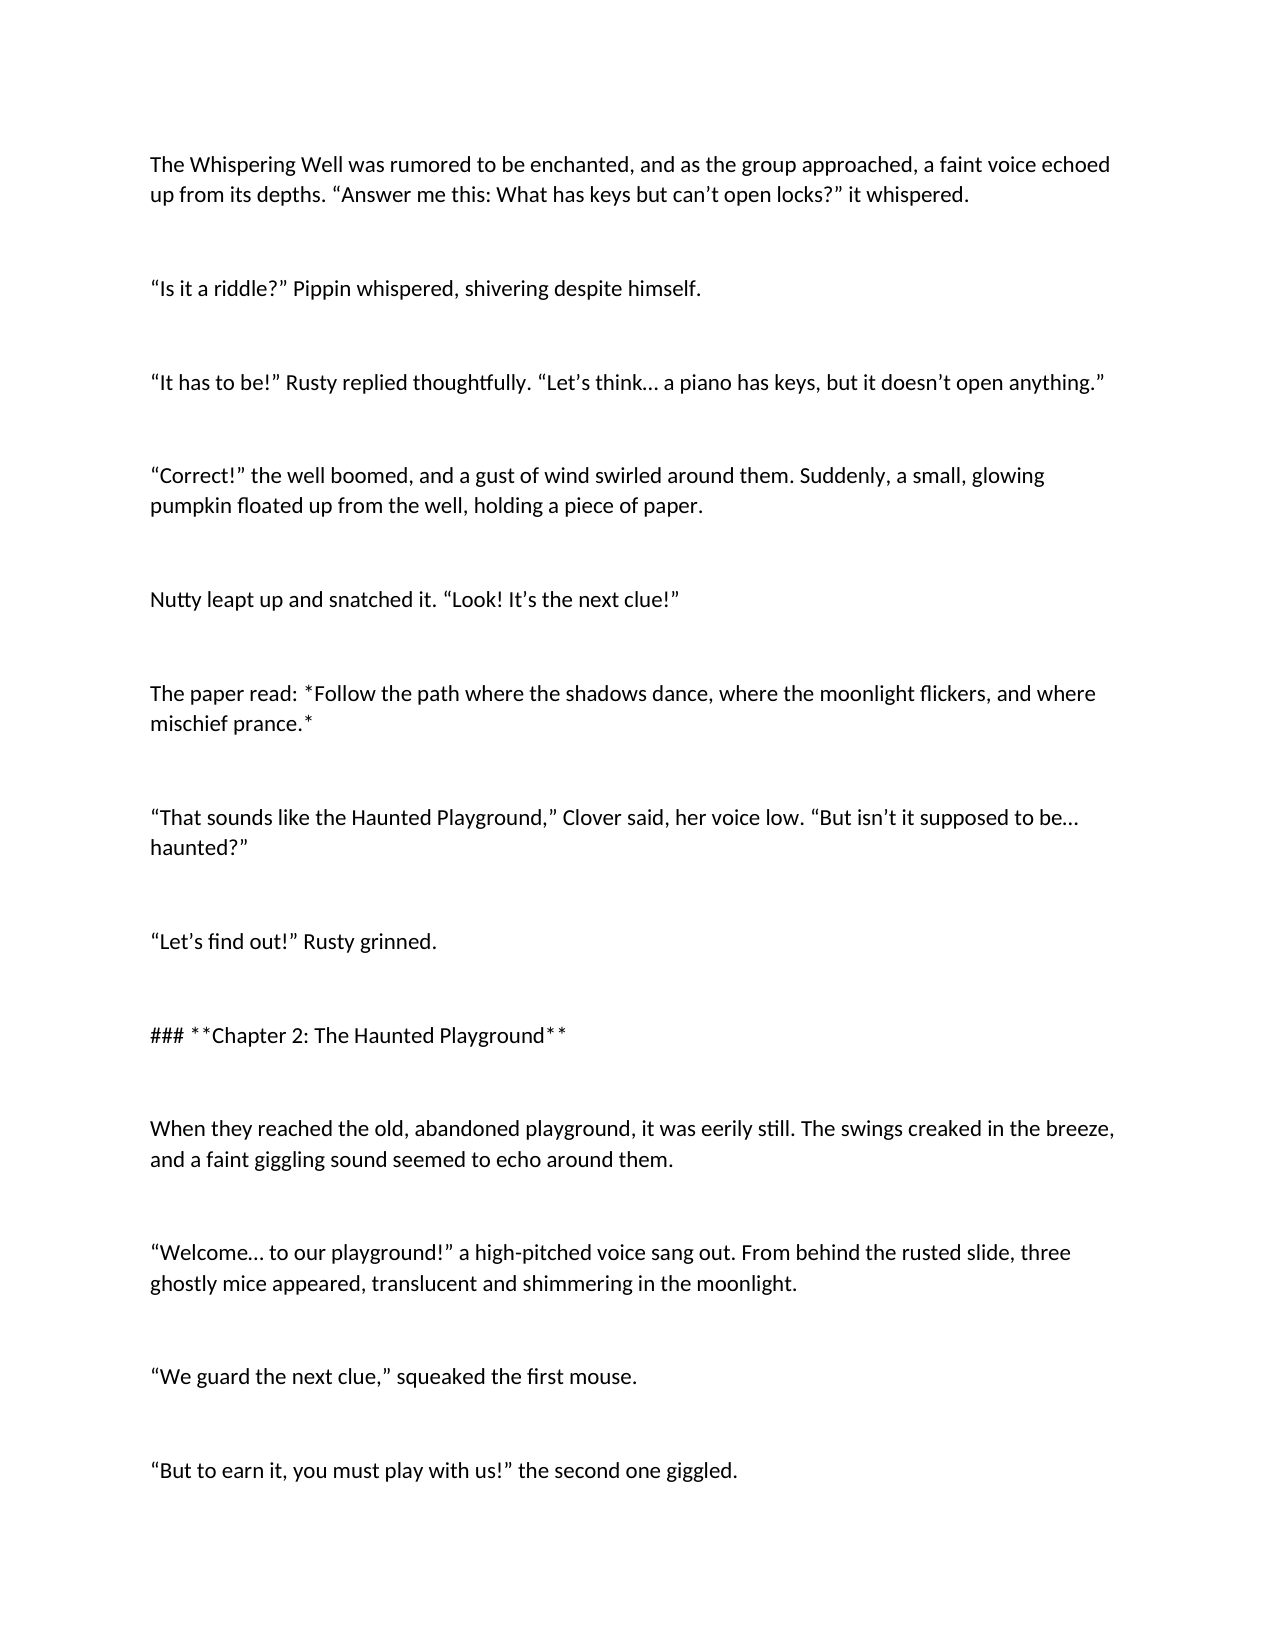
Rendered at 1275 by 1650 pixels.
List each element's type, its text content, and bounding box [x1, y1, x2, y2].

text “But to earn it, you must play with us!” the second one giggled. [150, 1456, 1125, 1484]
text ### **Chapter 2: The Haunted Playground** [150, 1021, 1125, 1049]
text “It has to be!” Rusty replied thoughtfully. “Let’s think… a piano has keys, but it doesn’t open anything.” [150, 368, 1125, 396]
text “We guard the next clue,” squeaked the first mouse. [150, 1362, 1125, 1391]
text “Correct!” the well boomed, and a gust of wind swirled around them. Suddenly, a small, glowing pumpkin floated up from the well, holding a piece of paper. [150, 461, 1125, 520]
text “That sounds like the Haunted Playground,” Clover said, her voice low. “But isn’t it supposed to be… haunted?” [150, 803, 1125, 861]
text “Is it a riddle?” Pippin whispered, shivering despite himself. [150, 274, 1125, 302]
text The paper read: *Follow the path where the shadows dance, where the moonlight flickers, and where mischief prance.* [150, 679, 1125, 737]
text Nutty leapt up and snatched it. “Look! It’s the next clue!” [150, 585, 1125, 613]
text When they reached the old, abandoned playground, it was eerily still. The swings creaked in the breeze, and a faint giggling sound seemed to echo around them. [150, 1114, 1125, 1173]
text The Whispering Well was rumored to be enchanted, and as the group approached, a faint voice echoed up from its depths. “Answer me this: What has keys but can’t open locks?” it whispered. [150, 150, 1125, 208]
text “Let’s find out!” Rusty grinned. [150, 927, 1125, 955]
text “Welcome… to our playground!” a high-pitched voice sang out. From behind the rusted slide, three ghostly mice appeared, translucent and shimmering in the moonlight. [150, 1238, 1125, 1297]
